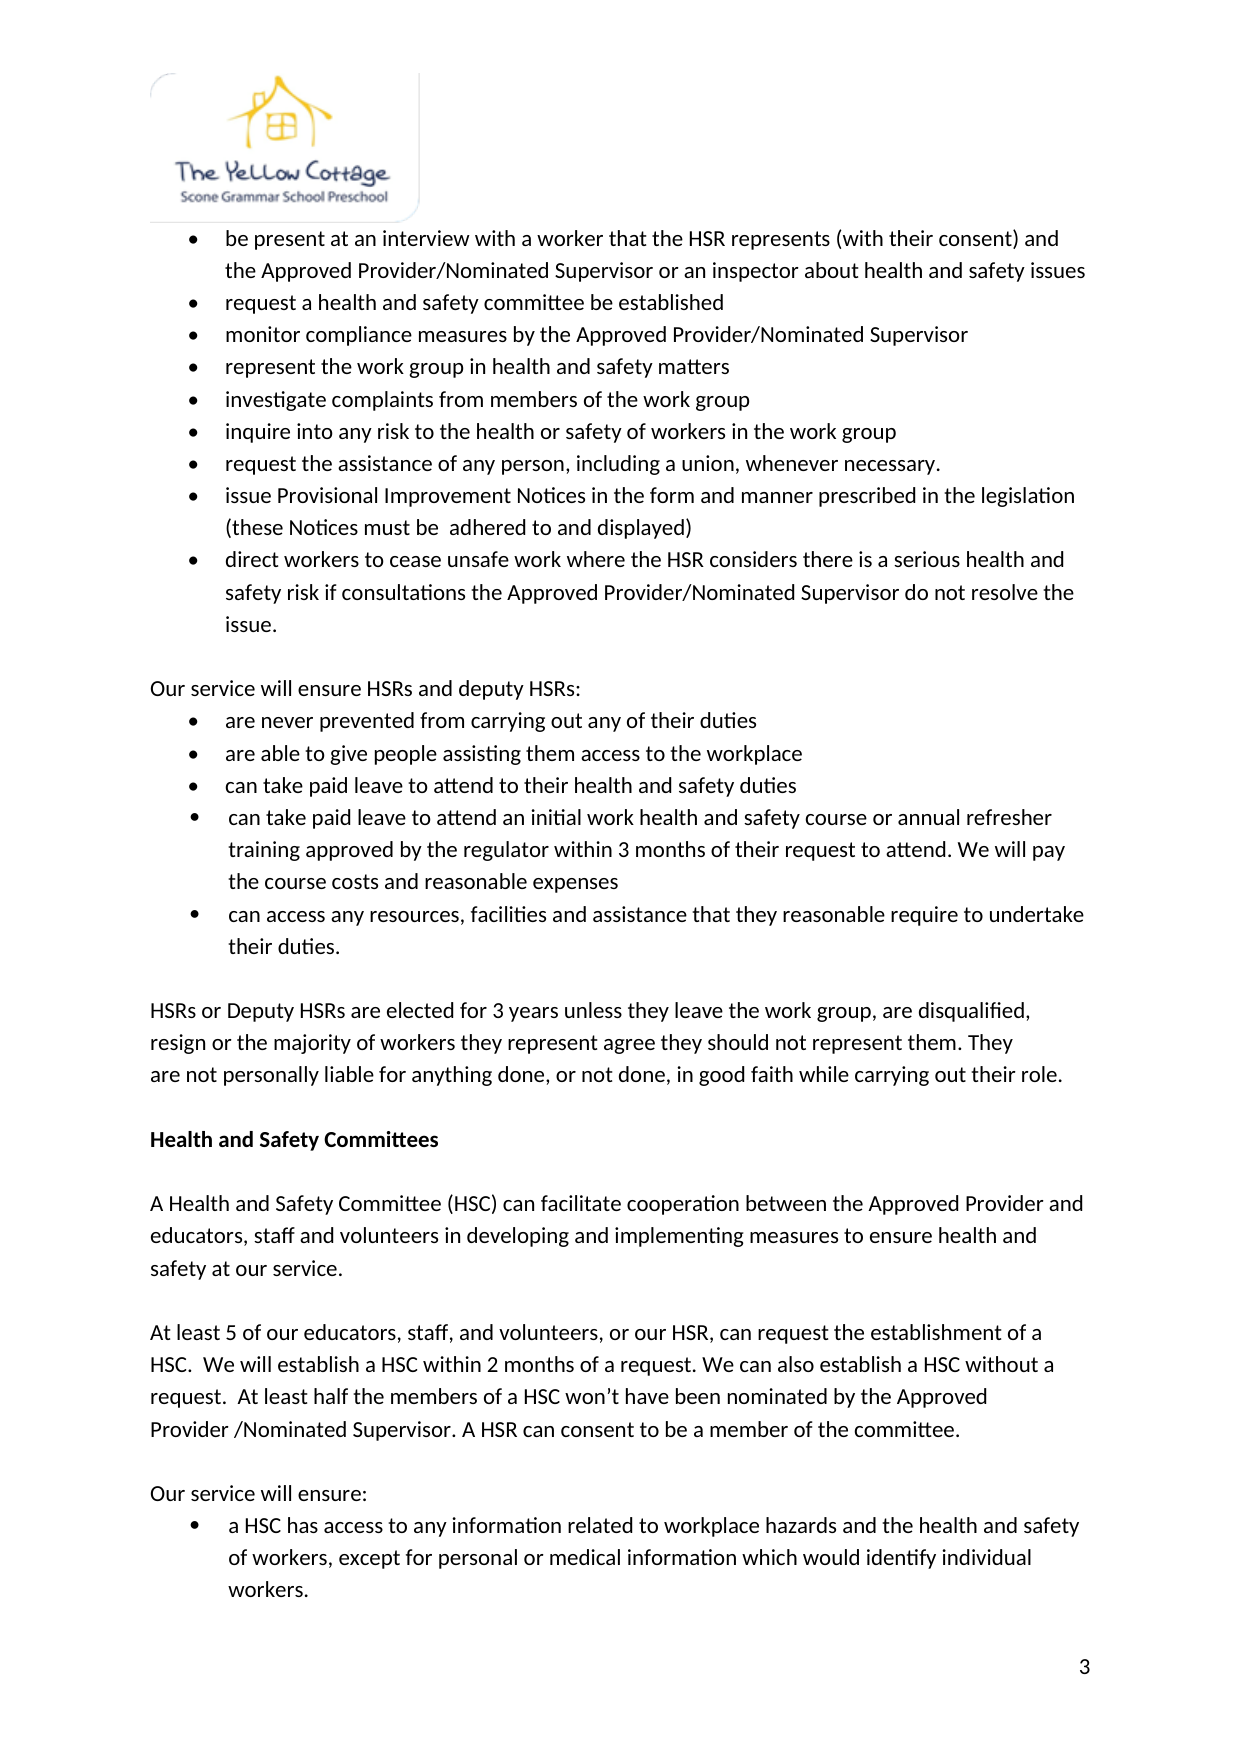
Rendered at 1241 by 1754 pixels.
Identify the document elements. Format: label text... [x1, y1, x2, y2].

list are never prevented from carrying out any of their duties [187, 707, 1090, 734]
list investigate complaints from members of the work group [187, 385, 1090, 413]
text Our service will ensure HSRs and deputy HSRs: [150, 674, 1090, 702]
list inquire into any risk to the health or safety of workers in the work group [187, 417, 1090, 445]
text HSRs or Deputy HSRs are elected for 3 years unless they leave the work group, are disqualified, resign or the majority of workers they represent agree they should not represent them. They [150, 996, 1090, 1056]
text A Health and Safety Committee (HSC) can facilitate cooperation between the Approved Provider and educators, staff and volunteers in developing and implementing measures to ensure health and safety at our service. [150, 1189, 1090, 1282]
text At least 5 of our educators, staff, and volunteers, or our HSR, can request the establishment of a HSC. We will establish a HSC within 2 months of a request. We can also establish a HSC without a request. At least half the members of a HSC won’t have been nominated by the Approved Provider /Nominated Supervisor. A HSR can consent to be a member of the committee. [150, 1318, 1090, 1443]
list represent the work group in health and safety matters [187, 352, 1090, 381]
list be present at an interview with a worker that the HSR represents (with their consent) and the Approved Provider/Nominated Supervisor or an inspector about health and safety issues [187, 224, 1090, 284]
list a HSC has access to any information related to workplace hazards and the health and safety of workers, except for personal or medical information which would identify individual workers. [191, 1511, 1090, 1604]
list request a health and safety committee be established [187, 288, 1090, 316]
list monitor compliance measures by the Approved Provider/Nominated Supervisor [187, 320, 1090, 348]
list can take paid leave to attend to their health and safety duties [187, 771, 1090, 799]
list issue Provisional Improvement Notices in the form and manner prescribed in the legislation (these Notices must be adhered to and displayed) [187, 481, 1090, 541]
text Health and Safety Committees [150, 1125, 1090, 1153]
text are not personally liable for anything done, or not done, in good faith while carrying out their role. [150, 1061, 1090, 1089]
list can access any resources, facilities and assistance that they reasonable require to undertake their duties. [191, 900, 1090, 960]
list request the assistance of any person, including a union, whenever necessary. [187, 449, 1090, 477]
list are able to give people assisting them access to the workplace [187, 739, 1090, 767]
text Our service will ensure: [150, 1479, 1090, 1507]
picture [150, 73, 421, 224]
list direct workers to cease unsafe work where the HSR considers there is a serious health and safety risk if consultations the Approved Provider/Nominated Supervisor do not resolve the issue. [187, 546, 1090, 638]
list can take paid leave to attend an initial work health and safety course or annual refresher training approved by the regulator within 3 months of their request to attend. We will pay the course costs and reasonable expenses [191, 803, 1090, 896]
